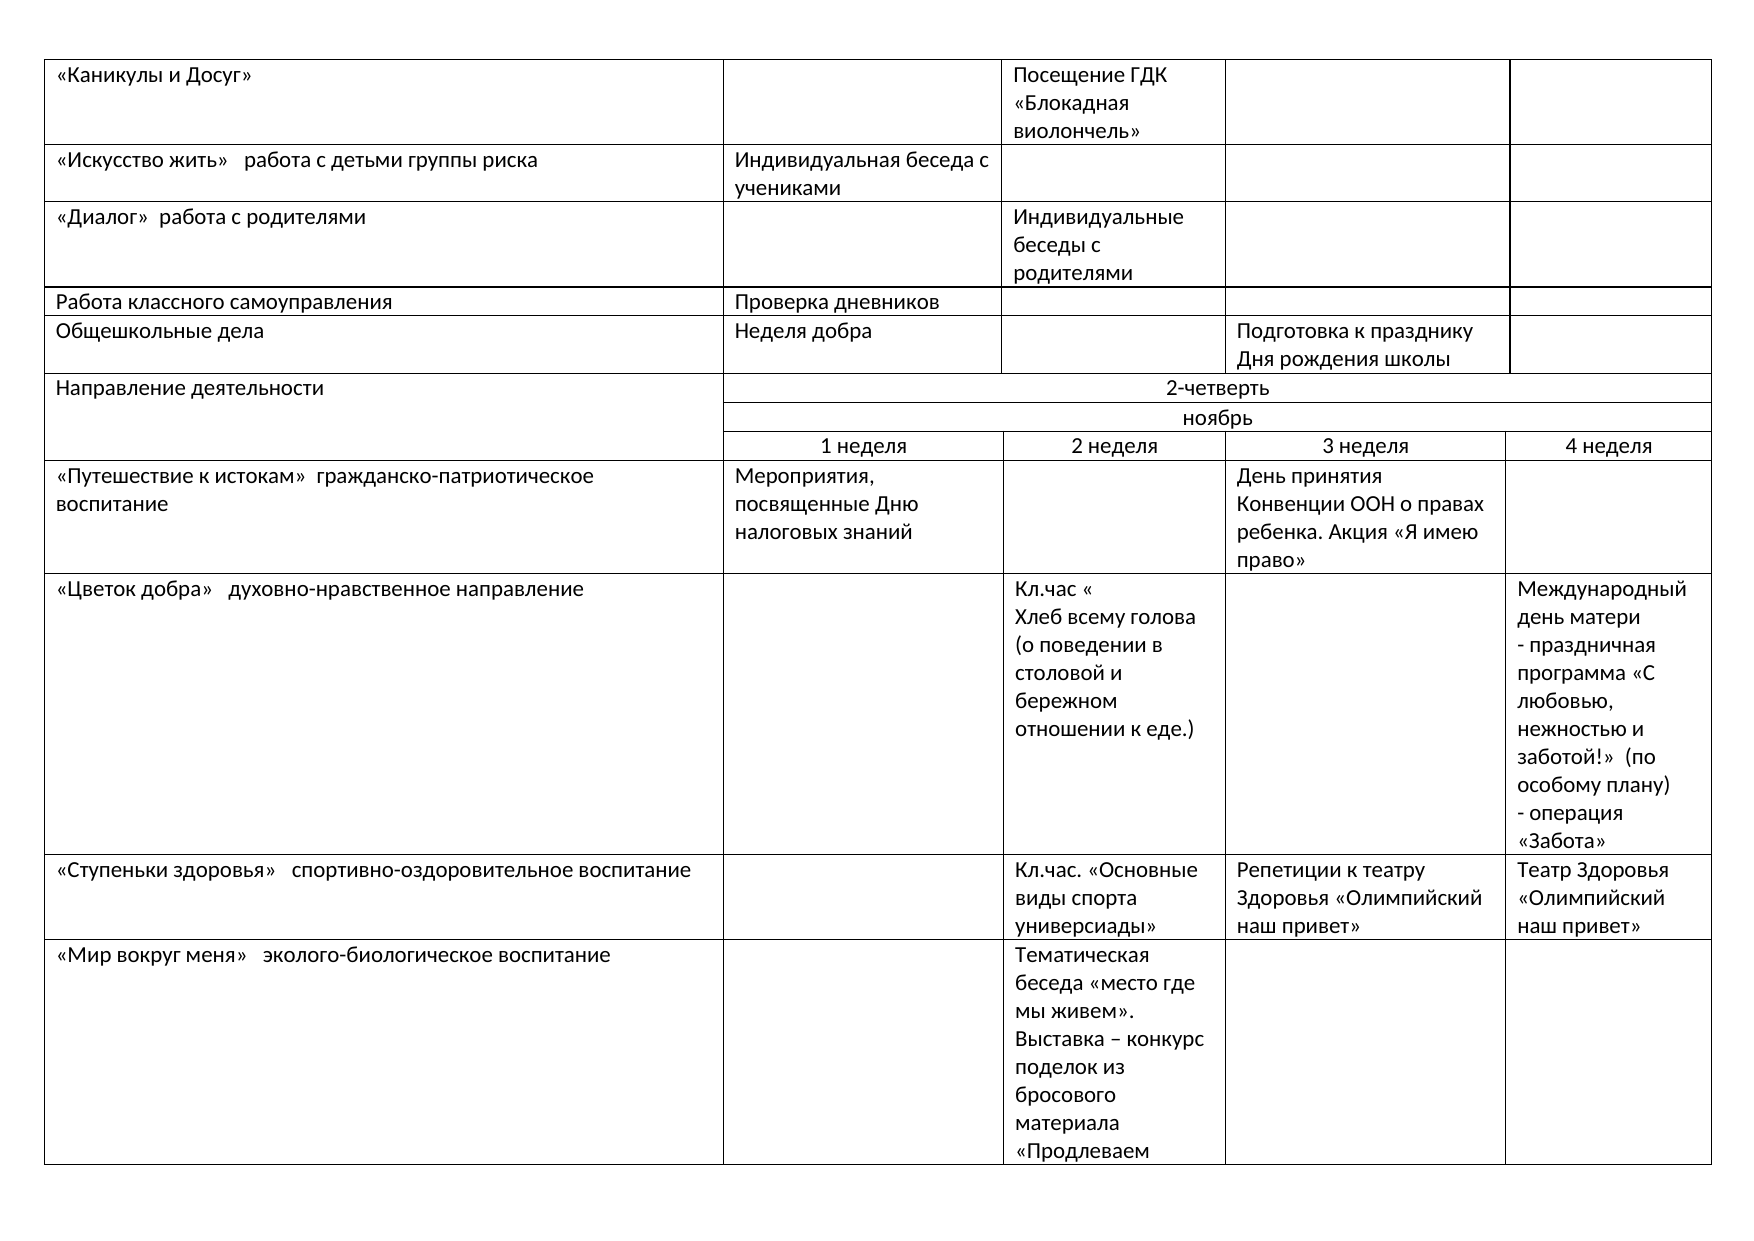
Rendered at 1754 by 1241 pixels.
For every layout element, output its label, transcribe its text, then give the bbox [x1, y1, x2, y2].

table_cell Индивидуальная беседа с учениками [724, 145, 1001, 201]
table_cell Кл.час. «Основные виды спорта универсиады» [1004, 855, 1225, 939]
table_cell [1004, 461, 1225, 573]
table_cell [1226, 574, 1505, 854]
table_cell Международный день матери - праздничная программа «С любовью, нежностью и заботой!» (по особому плану) - операция «Забота» [1506, 574, 1711, 854]
table_cell «Каникулы и Досуг» [45, 60, 723, 144]
table_cell [724, 855, 1003, 939]
table_cell [1226, 60, 1509, 144]
table_cell [1511, 288, 1711, 315]
table_cell Общешкольные дела [45, 316, 723, 372]
table_cell [1511, 316, 1711, 372]
table_cell [724, 574, 1003, 854]
table_cell [1511, 60, 1711, 144]
table_cell «Диалог» работа с родителями [45, 202, 723, 286]
table_cell [1511, 202, 1711, 286]
table_cell «Путешествие к истокам» гражданско-патриотическое воспитание [45, 461, 723, 573]
table_cell [1226, 940, 1505, 1164]
table_cell Работа классного самоуправления [45, 288, 723, 315]
table_cell [724, 60, 1001, 144]
table_cell ноябрь [724, 403, 1711, 431]
table_cell Кл.час « Хлеб всему голова (о поведении в столовой и бережном отношении к еде.) [1004, 574, 1225, 854]
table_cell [45, 940, 723, 1164]
table_cell [1511, 145, 1711, 201]
table_cell Направление деятельности [45, 374, 723, 460]
table_cell 4 неделя [1506, 432, 1711, 460]
table_cell [1226, 288, 1509, 315]
table_cell Мероприятия, посвященные Дню налоговых знаний [724, 461, 1003, 573]
table_cell [1506, 461, 1711, 573]
table_cell «Цветок добра» духовно-нравственное направление [45, 574, 723, 854]
table_cell 2-четверть [724, 374, 1711, 402]
table_cell [1226, 202, 1509, 286]
table_cell Посещение ГДК «Блокадная виолончель» [1002, 60, 1225, 144]
table_cell Индивидуальные беседы с родителями [1002, 202, 1225, 286]
table_cell [1506, 940, 1711, 1164]
table_cell [1226, 145, 1509, 201]
table_cell День принятия Конвенции ООН о правах ребенка. Акция «Я имею право» [1226, 461, 1505, 573]
table_cell [1002, 316, 1225, 372]
table_cell 2 неделя [1004, 432, 1225, 460]
table_cell [724, 940, 1003, 1164]
table_cell [724, 202, 1001, 286]
table_cell «Ступеньки здоровья» спортивно-оздоровительное воспитание [45, 855, 723, 939]
table_cell «Искусство жить» работа с детьми группы риска [45, 145, 723, 201]
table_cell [1004, 940, 1225, 1164]
table_cell [1002, 145, 1225, 201]
table_cell Неделя добра [724, 316, 1001, 372]
table_cell [1002, 288, 1225, 315]
table_cell Театр Здоровья «Олимпийский наш привет» [1506, 855, 1711, 939]
table_cell 1 неделя [724, 432, 1003, 460]
table_cell Подготовка к празднику Дня рождения школы [1226, 316, 1509, 372]
table_cell Проверка дневников [724, 288, 1001, 315]
table_cell Репетиции к театру Здоровья «Олимпийский наш привет» [1226, 855, 1505, 939]
table_cell 3 неделя [1226, 432, 1505, 460]
